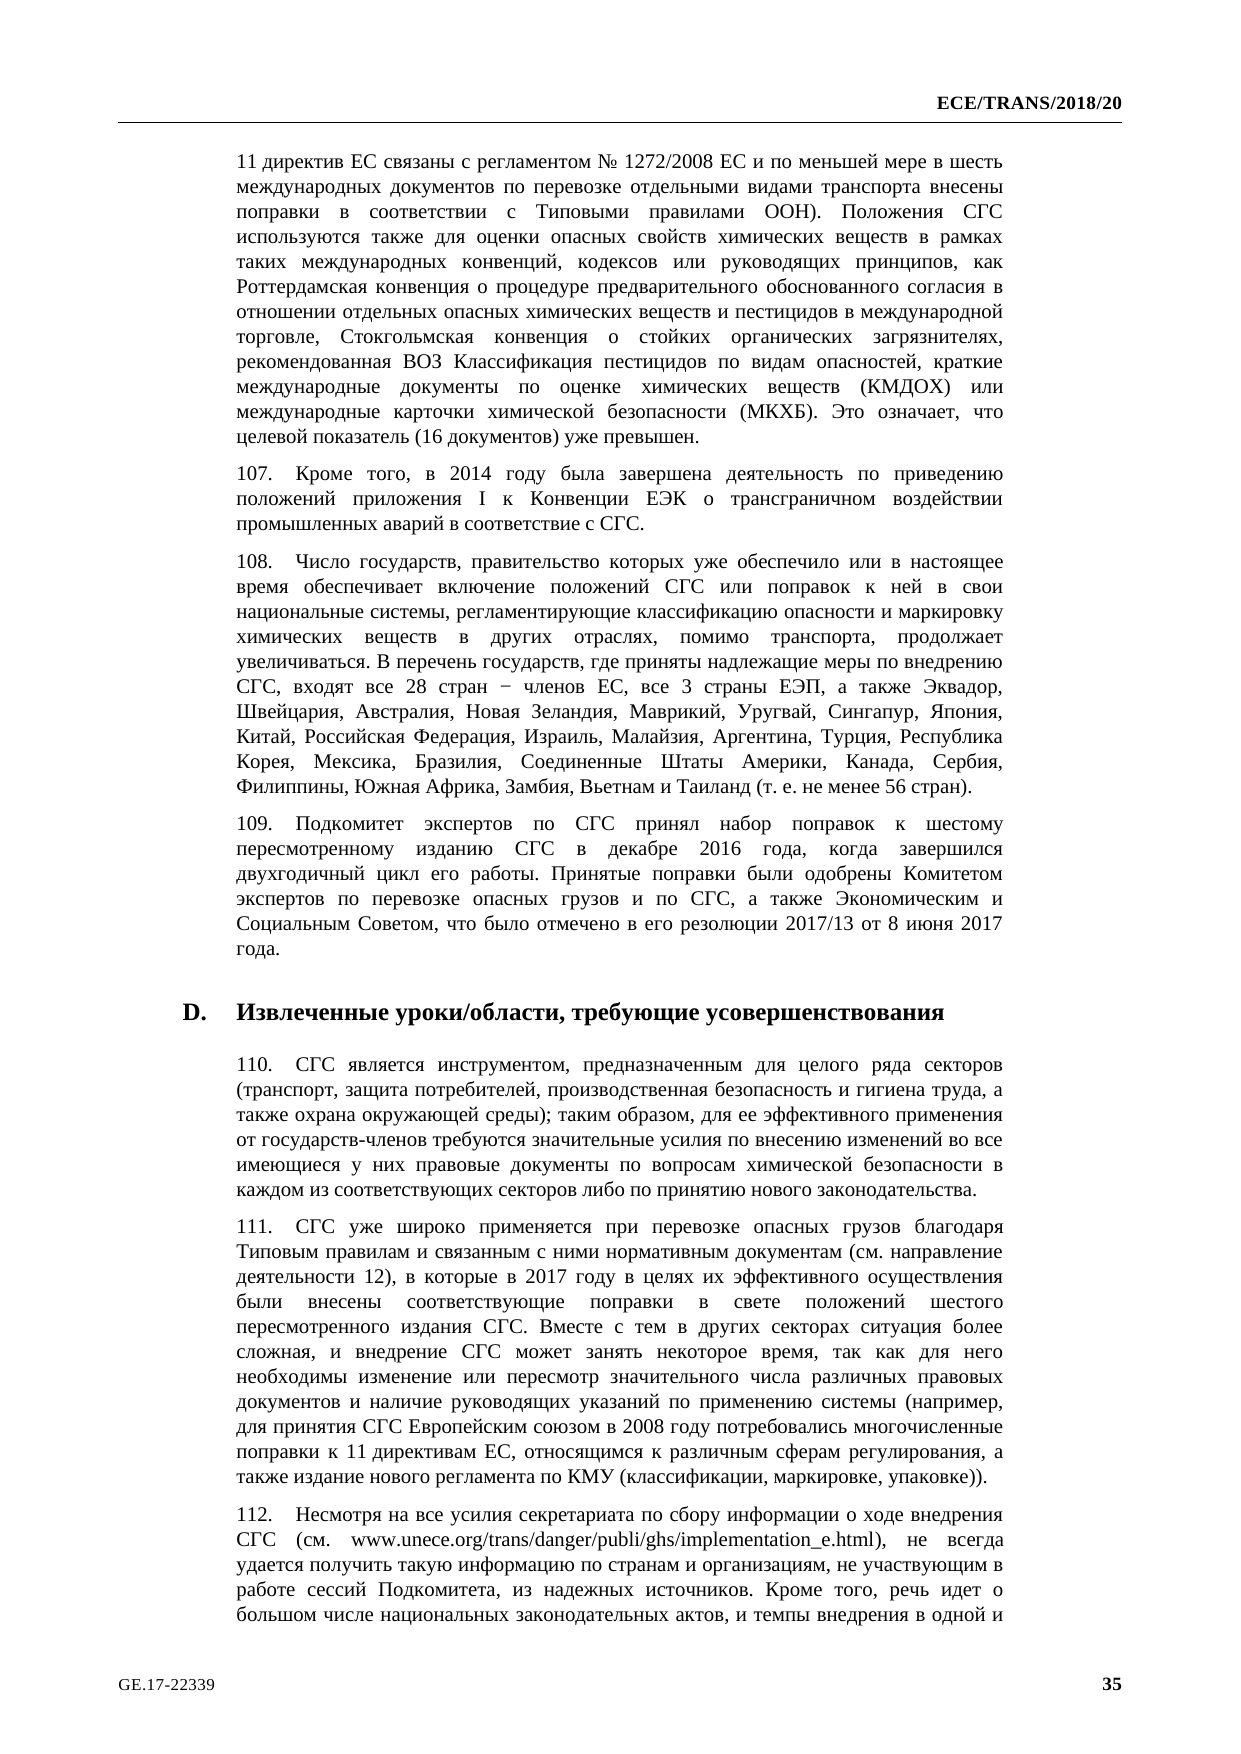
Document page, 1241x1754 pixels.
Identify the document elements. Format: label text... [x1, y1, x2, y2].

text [236, 1501, 1004, 1626]
text D. Извлеченные уроки/области, требующие усовершенствования [118, 998, 1004, 1026]
text 109. Подкомитет экспертов по СГС принял набор поправок к шестому пересмотренному изданию СГС в декабре 2016 года, когда завершился двухгодичный цикл его работы. Принятые поправки были одобрены Комитетом экспертов по перевозке опасных грузов и по СГС, а также Экономическим и Социальным Советом, что было отмечено в его резолюции 2017/13 от 8 июня 2017 года. [236, 810, 1004, 960]
text 111. СГС уже широко применяется при перевозке опасных грузов благодаря Типовым правилам и связанным с ними нормативным документам (см. направление деятельности 12), в которые в 2017 году в целях их эффективного осуществления были внесены соответствующие поправки в свете положений шестого пересмотренного издания СГС. Вместе с тем в других секторах ситуация более сложная, и внедрение СГС может занять некоторое время, так как для него необходимы изменение или пересмотр значительного числа различных правовых документов и наличие руководящих указаний по применению системы (например, для принятия СГС Европейским союзом в 2008 году потребовались многочисленные поправки к 11 директивам ЕС, относящимся к различным сферам регулирования, а также издание нового регламента по КМУ (классификации, маркировке, упаковке)). [236, 1213, 1004, 1488]
text 110. СГС является инструментом, предназначенным для целого ряда секторов (транспорт, защита потребителей, производственная безопасность и гигиена труда, а также охрана окружающей среды); таким образом, для ее эффективного применения от государств-членов требуются значительные усилия по внесению изменений во все имеющиеся у них правовые документы по вопросам химической безопасности в каждом из соответствующих секторов либо по принятию нового законодательства. [236, 1051, 1004, 1201]
text 107. Кроме того, в 2014 году была завершена деятельность по приведению положений приложения I к Конвенции ЕЭК о трансграничном воздействии промышленных аварий в соответствие с СГС. [236, 460, 1004, 535]
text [236, 148, 1004, 448]
text 108. Число государств, правительство которых уже обеспечило или в настоящее время обеспечивает включение положений СГС или поправок к ней в свои национальные системы, регламентирующие классификацию опасности и маркировку химических веществ в других отраслях, помимо транспорта, продолжает увеличиваться. В перечень государств, где приняты надлежащие меры по внедрению СГС, входят все 28 стран − членов ЕС, все 3 страны ЕЭП, а также Эквадор, Швейцария, Австралия, Новая Зеландия, Маврикий, Уругвай, Сингапур, Япония, Китай, Российская Федерация, Израиль, Малайзия, Аргентина, Турция, Республика Корея, Мексика, Бразилия, Соединенные Штаты Америки, Канада, Сербия, Филиппины, Южная Африка, Замбия, Вьетнам и Таиланд (т. е. не менее 56 стран). [236, 548, 1004, 798]
